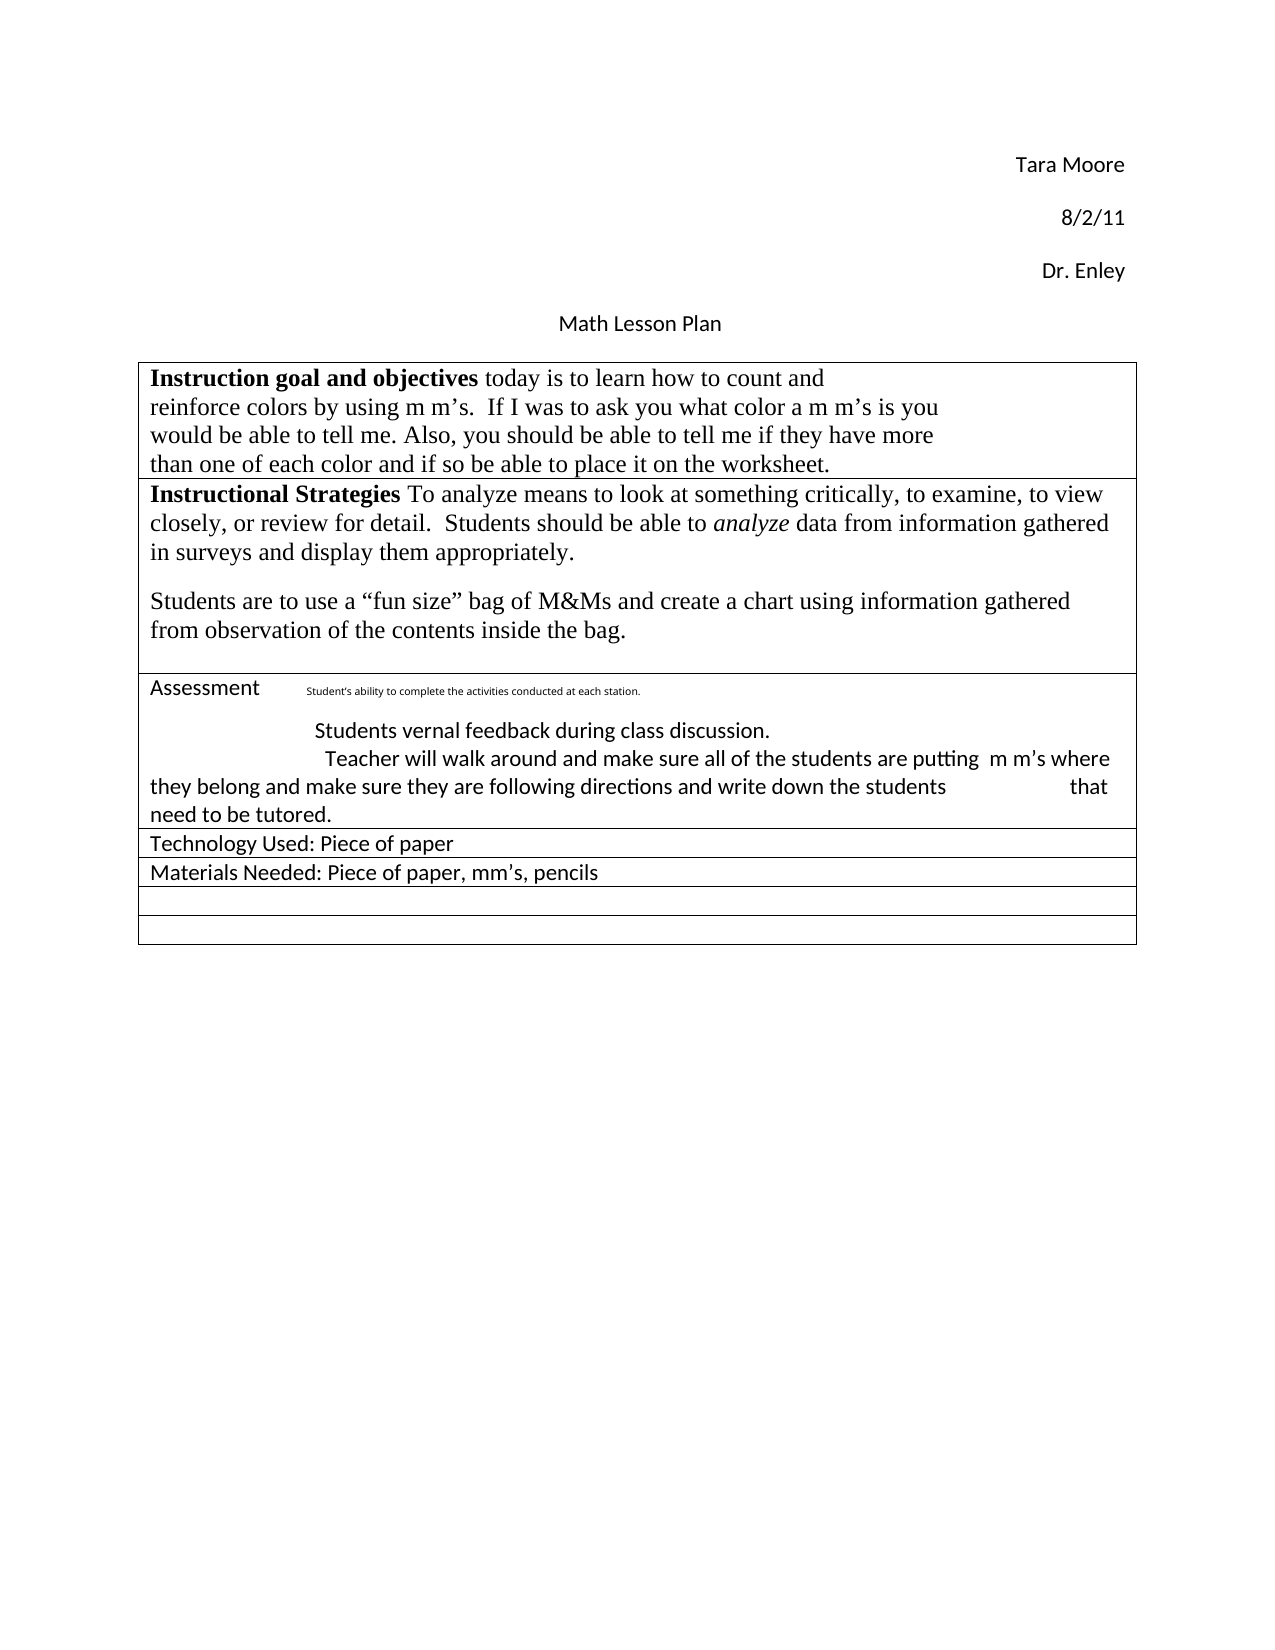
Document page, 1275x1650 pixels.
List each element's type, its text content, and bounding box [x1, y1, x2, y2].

text 8/2/11 [150, 203, 1125, 231]
table_cell [139, 887, 1136, 915]
table_cell Instructional Strategies To analyze means to look at something critically, to examine, to view closely, or review for detail. Students should be able to analyze data from information gathered in surveys and display them appropriately. Students are to use a “fun size” bag of M&Ms and create a chart using information gathered from observation of the contents inside the bag. [139, 479, 1136, 672]
text Tara Moore [150, 150, 1125, 178]
table_cell Materials Needed: Piece of paper, mm’s, pencils [139, 858, 1136, 886]
text Dr. Enley [150, 256, 1125, 284]
table_cell Assessment Student’s ability to complete the activities conducted at each station. Students vernal feedback during class discussion. Teacher will walk around and make sure all of the students are putting m m’s where they belong and make sure they are following directions and write down the students that need to be tutored. [139, 674, 1136, 828]
table_cell Technology Used: Piece of paper [139, 829, 1136, 857]
table_header Instruction goal and objectives today is to learn how to count and reinforce colors by using m m’s. If I was to ask you what color a m m’s is you would be able to tell me. Also, you should be able to tell me if they have more than one of each color and if so be able to place it on the worksheet. [139, 363, 1136, 478]
table_cell [139, 916, 1136, 944]
text Math Lesson Plan [150, 309, 1125, 337]
